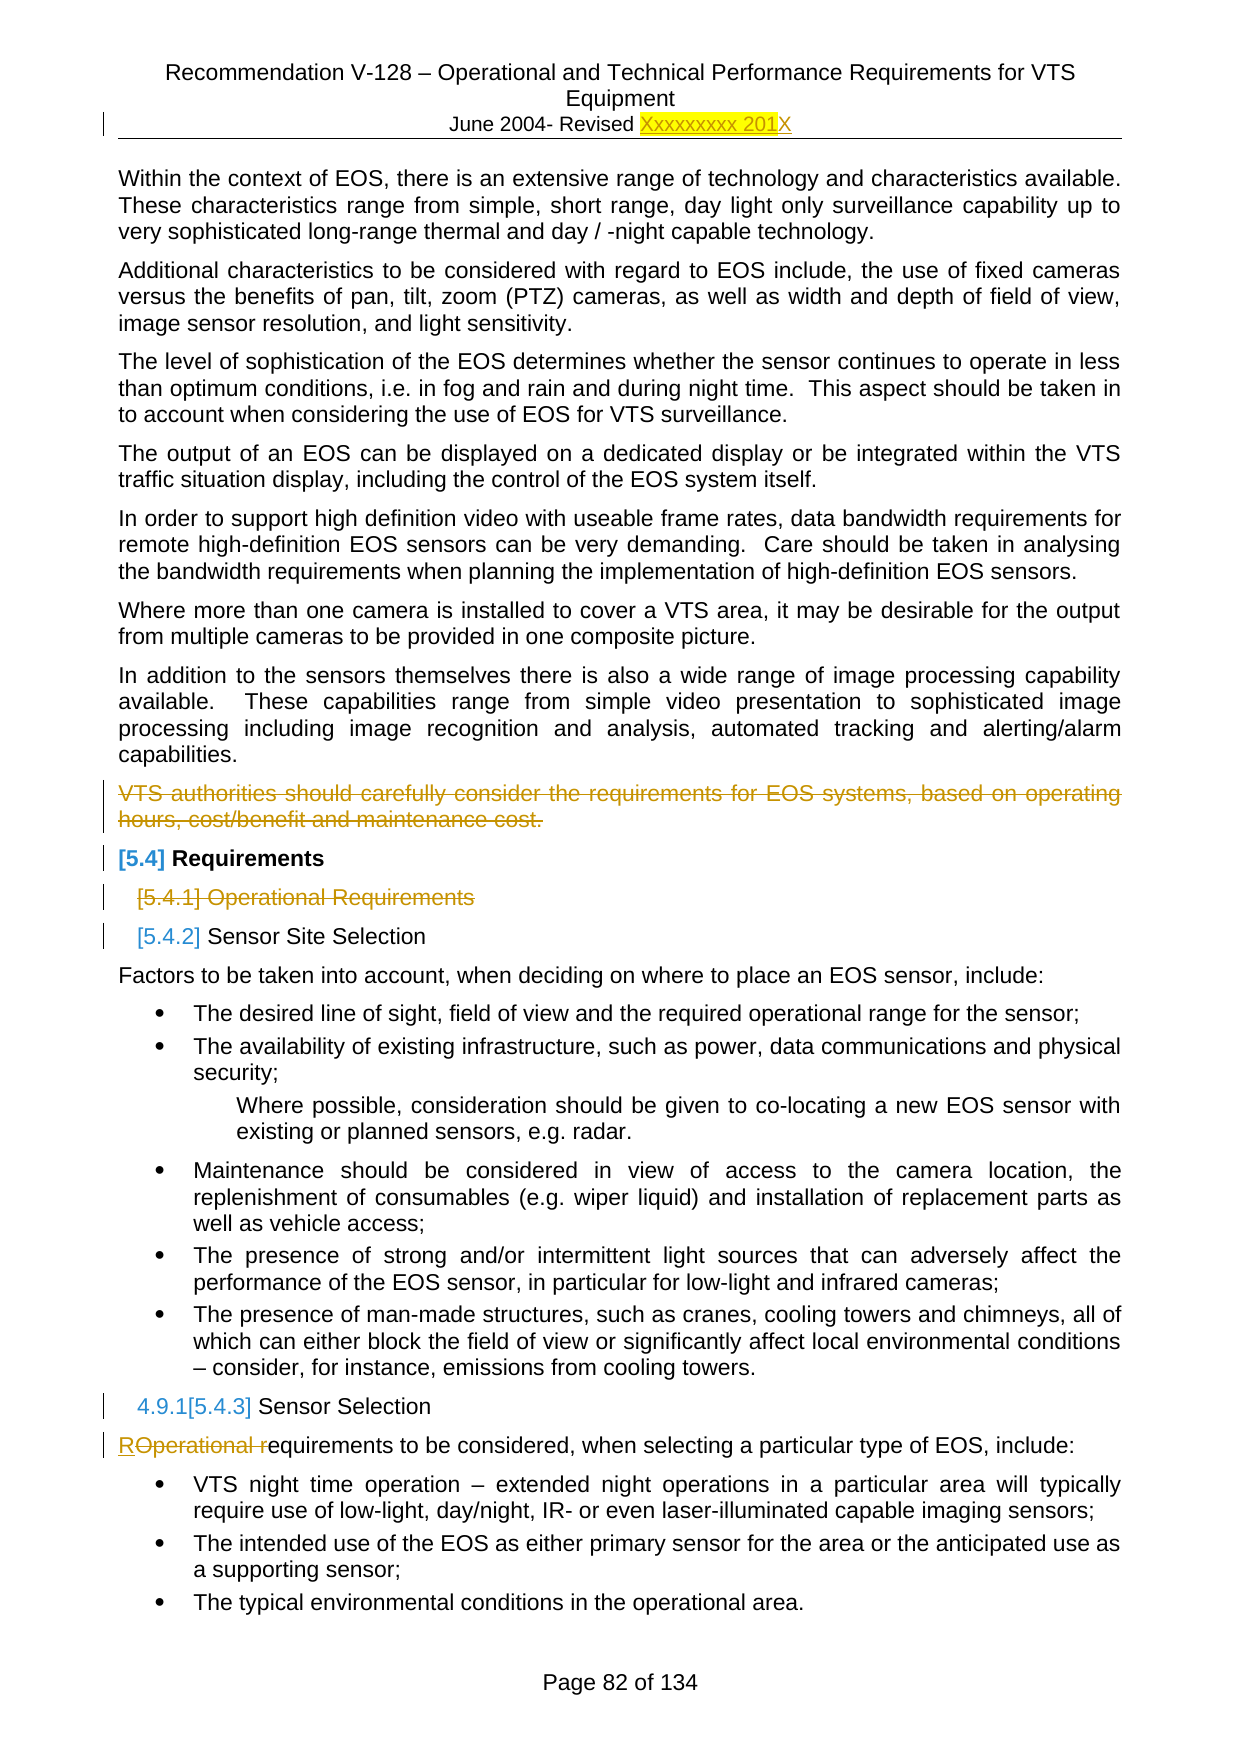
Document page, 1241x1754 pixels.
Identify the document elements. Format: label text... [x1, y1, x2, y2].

text The typical environmental conditions in the operational area. [156, 1589, 1122, 1615]
subtitle Sensor Site Selection [137, 923, 1122, 949]
text Additional characteristics to be considered with regard to EOS include, the use of fixed cameras versus the benefits of pan, tilt, zoom (PTZ) cameras, as well as width and depth of field of view, image sensor resolution, and light sensitivity. [118, 257, 1122, 336]
text Factors to be taken into account, when deciding on where to place an EOS sensor, include: [118, 962, 1122, 988]
text Maintenance should be considered in view of access to the camera location, the replenishment of consumables (e.g. wiper liquid) and installation of replacement parts as well as vehicle access; [156, 1157, 1122, 1236]
text In order to support high definition video with useable frame rates, data bandwidth requirements for remote high-definition EOS sensors can be very demanding. Care should be taken in analysing the bandwidth requirements when planning the implementation of high-definition EOS sensors. [118, 505, 1122, 584]
text equirements to be considered, when selecting a particular type of EOS, include: [118, 1432, 1122, 1458]
subtitle Sensor Selection [137, 1393, 1122, 1419]
subtitle Requirements [118, 845, 1122, 871]
text The desired line of sight, field of view and the required operational range for the sensor; [156, 1000, 1122, 1027]
text Where more than one camera is installed to cover a VTS area, it may be desirable for the output from multiple cameras to be provided in one composite picture. [118, 597, 1122, 649]
text The presence of strong and/or intermittent light sources that can adversely affect the performance of the EOS sensor, in particular for low-light and infrared cameras; [156, 1242, 1122, 1295]
text The level of sophistication of the EOS determines whether the sensor continues to operate in less than optimum conditions, i.e. in fog and rain and during night time. This aspect should be taken in to account when considering the use of EOS for VTS surveillance. [118, 348, 1122, 427]
text The output of an EOS can be displayed on a dedicated display or be integrated within the VTS traffic situation display, including the control of the EOS system itself. [118, 440, 1122, 493]
text In addition to the sensors themselves there is also a wide range of image processing capability available. These capabilities range from simple video presentation to sophisticated image processing including image recognition and analysis, automated tracking and alerting/alarm capabilities. [118, 662, 1122, 767]
text The intended use of the EOS as either primary sensor for the area or the anticipated use as a supporting sensor; [156, 1530, 1122, 1582]
text VTS night time operation – extended night operations in a particular area will typically require use of low-light, day/night, IR- or even laser-illuminated capable imaging sensors; [156, 1471, 1122, 1523]
text Within the context of EOS, there is an extensive range of technology and characteristics available. These characteristics range from simple, short range, day light only surveillance capability up to very sophisticated long-range thermal and day / -night capable technology. [118, 165, 1122, 244]
text The availability of existing infrastructure, such as power, data communications and physical security; [156, 1033, 1122, 1086]
text Where possible, consideration should be given to co-locating a new EOS sensor with existing or planned sensors, e.g. radar. [236, 1092, 1122, 1145]
text The presence of man-made structures, such as cranes, cooling towers and chimneys, all of which can either block the field of view or significantly affect local environmental conditions – consider, for instance, emissions from cooling towers. [156, 1301, 1122, 1381]
